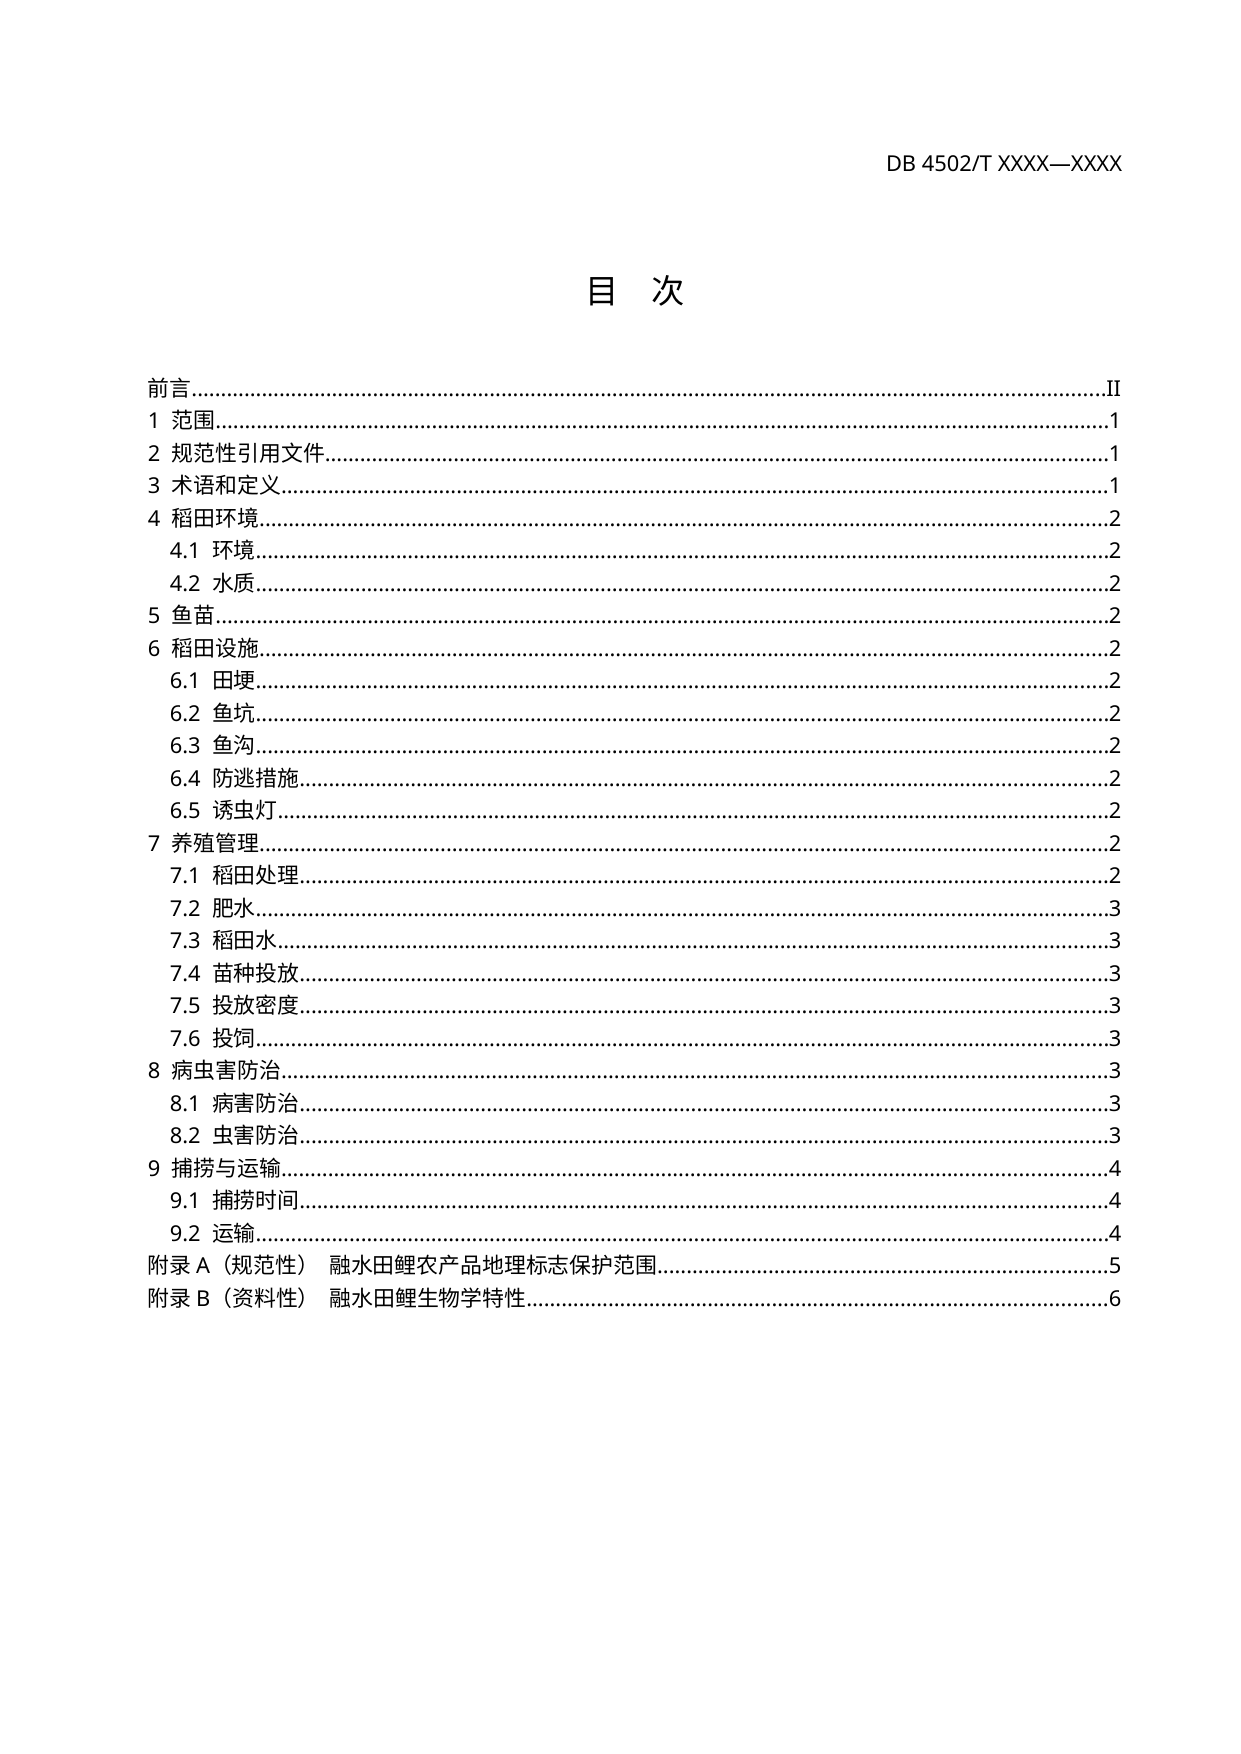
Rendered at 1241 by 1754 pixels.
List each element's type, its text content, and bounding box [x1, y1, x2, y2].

text 4.2 水质 2 [169, 566, 1122, 598]
text 4 稻田环境 2 [148, 501, 1122, 533]
text 7.5 投放密度 3 [169, 988, 1122, 1021]
text 6.1 田埂 2 [169, 663, 1122, 696]
text 8.1 病害防治 3 [169, 1086, 1122, 1118]
text 6.4 防逃措施 2 [169, 761, 1122, 793]
text 7.4 苗种投放 3 [169, 956, 1122, 988]
text 6.2 鱼坑 2 [169, 696, 1122, 728]
text 9.2 运输 4 [169, 1216, 1122, 1248]
text 5 鱼苗 2 [148, 598, 1122, 631]
text 2 规范性引用文件 1 [148, 436, 1122, 468]
text 7.1 稻田处理 2 [169, 858, 1122, 891]
text 目次 [148, 257, 1122, 322]
text 3 术语和定义 1 [148, 468, 1122, 501]
text 7 养殖管理 2 [148, 826, 1122, 858]
text 1 范围 1 [148, 403, 1122, 436]
text 6 稻田设施 2 [148, 631, 1122, 663]
text 7.3 稻田水 3 [169, 923, 1122, 956]
text 8.2 虫害防治 3 [169, 1118, 1122, 1151]
text 附录A（规范性） 融水田鲤农产品地理标志保护范围 5 [148, 1248, 1122, 1281]
text 9 捕捞与运输 4 [148, 1151, 1122, 1183]
text 6.3 鱼沟 2 [169, 728, 1122, 761]
text 附录B（资料性） 融水田鲤生物学特性 6 [148, 1281, 1122, 1313]
text 4.1 环境 2 [169, 533, 1122, 566]
text 7.2 肥水 3 [169, 891, 1122, 923]
text 8 病虫害防治 3 [148, 1053, 1122, 1086]
text 6.5 诱虫灯 2 [169, 793, 1122, 826]
text 9.1 捕捞时间 4 [169, 1183, 1122, 1216]
text 7.6 投饲 3 [169, 1021, 1122, 1053]
text 前言 II [148, 371, 1122, 403]
